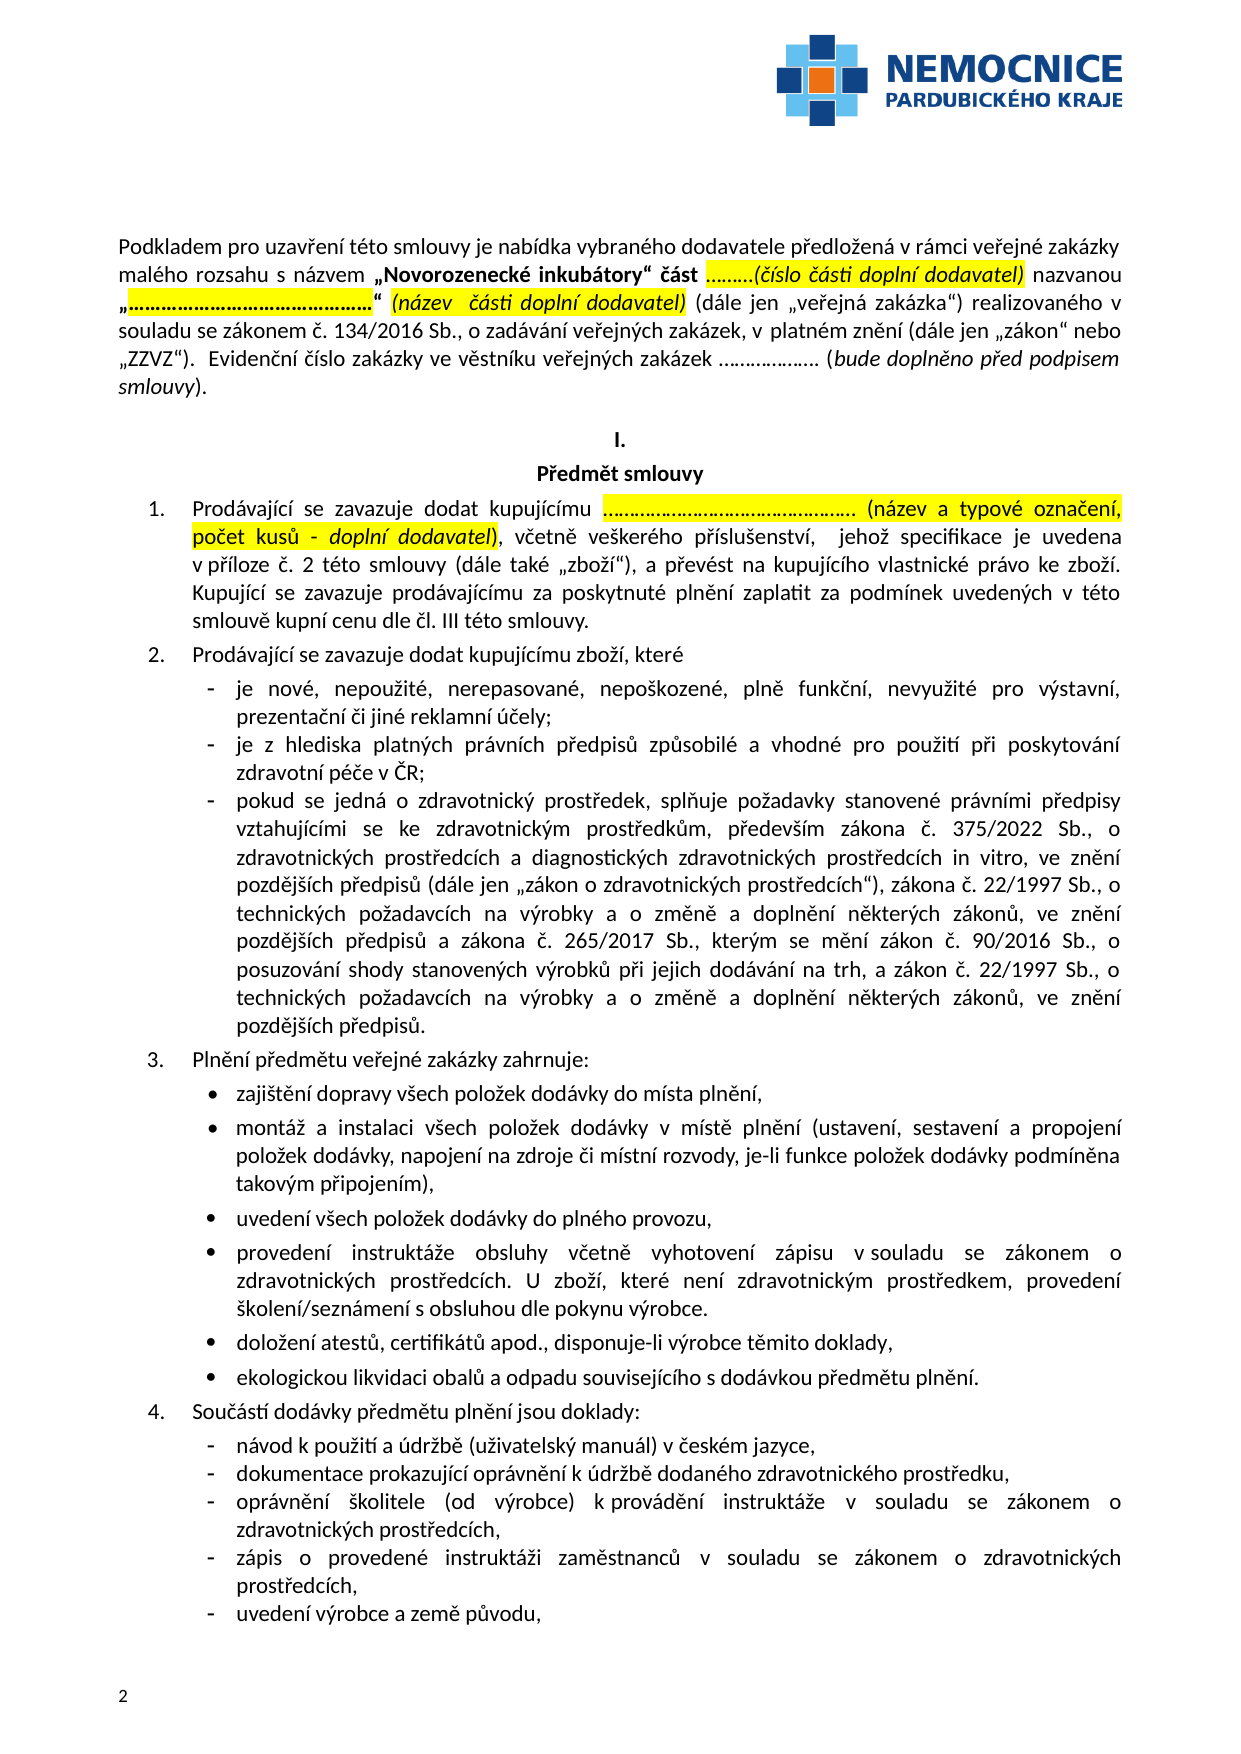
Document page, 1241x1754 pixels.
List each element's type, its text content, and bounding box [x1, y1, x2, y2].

list je z hlediska platných právních předpisů způsobilé a vhodné pro použití při poskytování zdravotní péče v ČR; [207, 731, 1122, 787]
list Plnění předmětu veřejné zakázky zahrnuje: [147, 1045, 1122, 1073]
list dokumentace prokazující oprávnění k údržbě dodaného zdravotnického prostředku, [207, 1459, 1122, 1487]
list ekologickou likvidaci obalů a odpadu souvisejícího s dodávkou předmětu plnění. [207, 1363, 1122, 1391]
list zápis o provedené instruktáži zaměstnanců v souladu se zákonem o zdravotnických prostředcích, [207, 1543, 1122, 1599]
list Prodávající se zavazuje dodat kupujícímu ………………………………………… (název a typové označení, počet kusů - doplní dodavatel), včetně veškerého příslušenství, jehož specifikace je uvedena v příloze č. 2 této smlouvy (dále také „zboží“), a převést na kupujícího vlastnické právo ke zboží. Kupující se zavazuje prodávajícímu za poskytnuté plnění zaplatit za podmínek uvedených v této smlouvě kupní cenu dle čl. III této smlouvy. [148, 494, 1122, 634]
text Předmět smlouvy [118, 459, 1122, 488]
list oprávnění školitele (od výrobce) k provádění instruktáže v souladu se zákonem o zdravotnických prostředcích, [207, 1487, 1122, 1543]
list uvedení výrobce a země původu, [207, 1599, 1122, 1627]
list Prodávající se zavazuje dodat kupujícímu zboží, které [148, 640, 1122, 668]
list doložení atestů, certifikátů apod., disponuje-li výrobce těmito doklady, [207, 1328, 1122, 1356]
text I. [118, 425, 1122, 453]
list Součástí dodávky předmětu plnění jsou doklady: [148, 1397, 1122, 1425]
picture [775, 33, 1123, 127]
list je nové, nepoužité, nerepasované, nepoškozené, plně funkční, nevyužité pro výstavní, prezentační či jiné reklamní účely; [207, 674, 1122, 731]
list uvedení všech položek dodávky do plného provozu, [207, 1204, 1122, 1232]
text • zajištění dopravy všech položek dodávky do místa plnění, [118, 1079, 1122, 1107]
list návod k použití a údržbě (uživatelský manuál) v českém jazyce, [207, 1431, 1122, 1459]
list provedení instruktáže obsluhy včetně vyhotovení zápisu v souladu se zákonem o zdravotnických prostředcích. U zboží, které není zdravotnickým prostředkem, provedení školení/seznámení s obsluhou dle pokynu výrobce. [207, 1238, 1122, 1322]
list pokud se jedná o zdravotnický prostředek, splňuje požadavky stanovené právními předpisy vztahujícími se ke zdravotnickým prostředkům, především zákona č. 375/2022 Sb., o zdravotnických prostředcích a diagnostických zdravotnických prostředcích in vitro, ve znění pozdějších předpisů (dále jen „zákon o zdravotnických prostředcích“), zákona č. 22/1997 Sb., o technických požadavcích na výrobky a o změně a doplnění některých zákonů, ve znění pozdějších předpisů a zákona č. 265/2017 Sb., kterým se mění zákon č. 90/2016 Sb., o posuzování shody stanovených výrobků při jejich dodávání na trh, a zákon č. 22/1997 Sb., o technických požadavcích na výrobky a o změně a doplnění některých zákonů, ve znění pozdějších předpisů. [207, 787, 1122, 1039]
text Podkladem pro uzavření této smlouvy je nabídka vybraného dodavatele předložená v rámci veřejné zakázky malého rozsahu s názvem „Novorozenecké inkubátory“ část ………(číslo části doplní dodavatel) nazvanou „………………………………………“ (název části doplní dodavatel) (dále jen „veřejná zakázka“) realizovaného v souladu se zákonem č. 134/2016 Sb., o zadávání veřejných zakázek, v platném znění (dále jen „zákon“ nebo „ZZVZ“). Evidenční číslo zakázky ve věstníku veřejných zakázek ………………. (bude doplněno před podpisem smlouvy). [118, 232, 1122, 400]
text • montáž a instalaci všech položek dodávky v místě plnění (ustavení, sestavení a propojení položek dodávky, napojení na zdroje či místní rozvody, je-li funkce položek dodávky podmíněna takovým připojením), [207, 1113, 1122, 1198]
